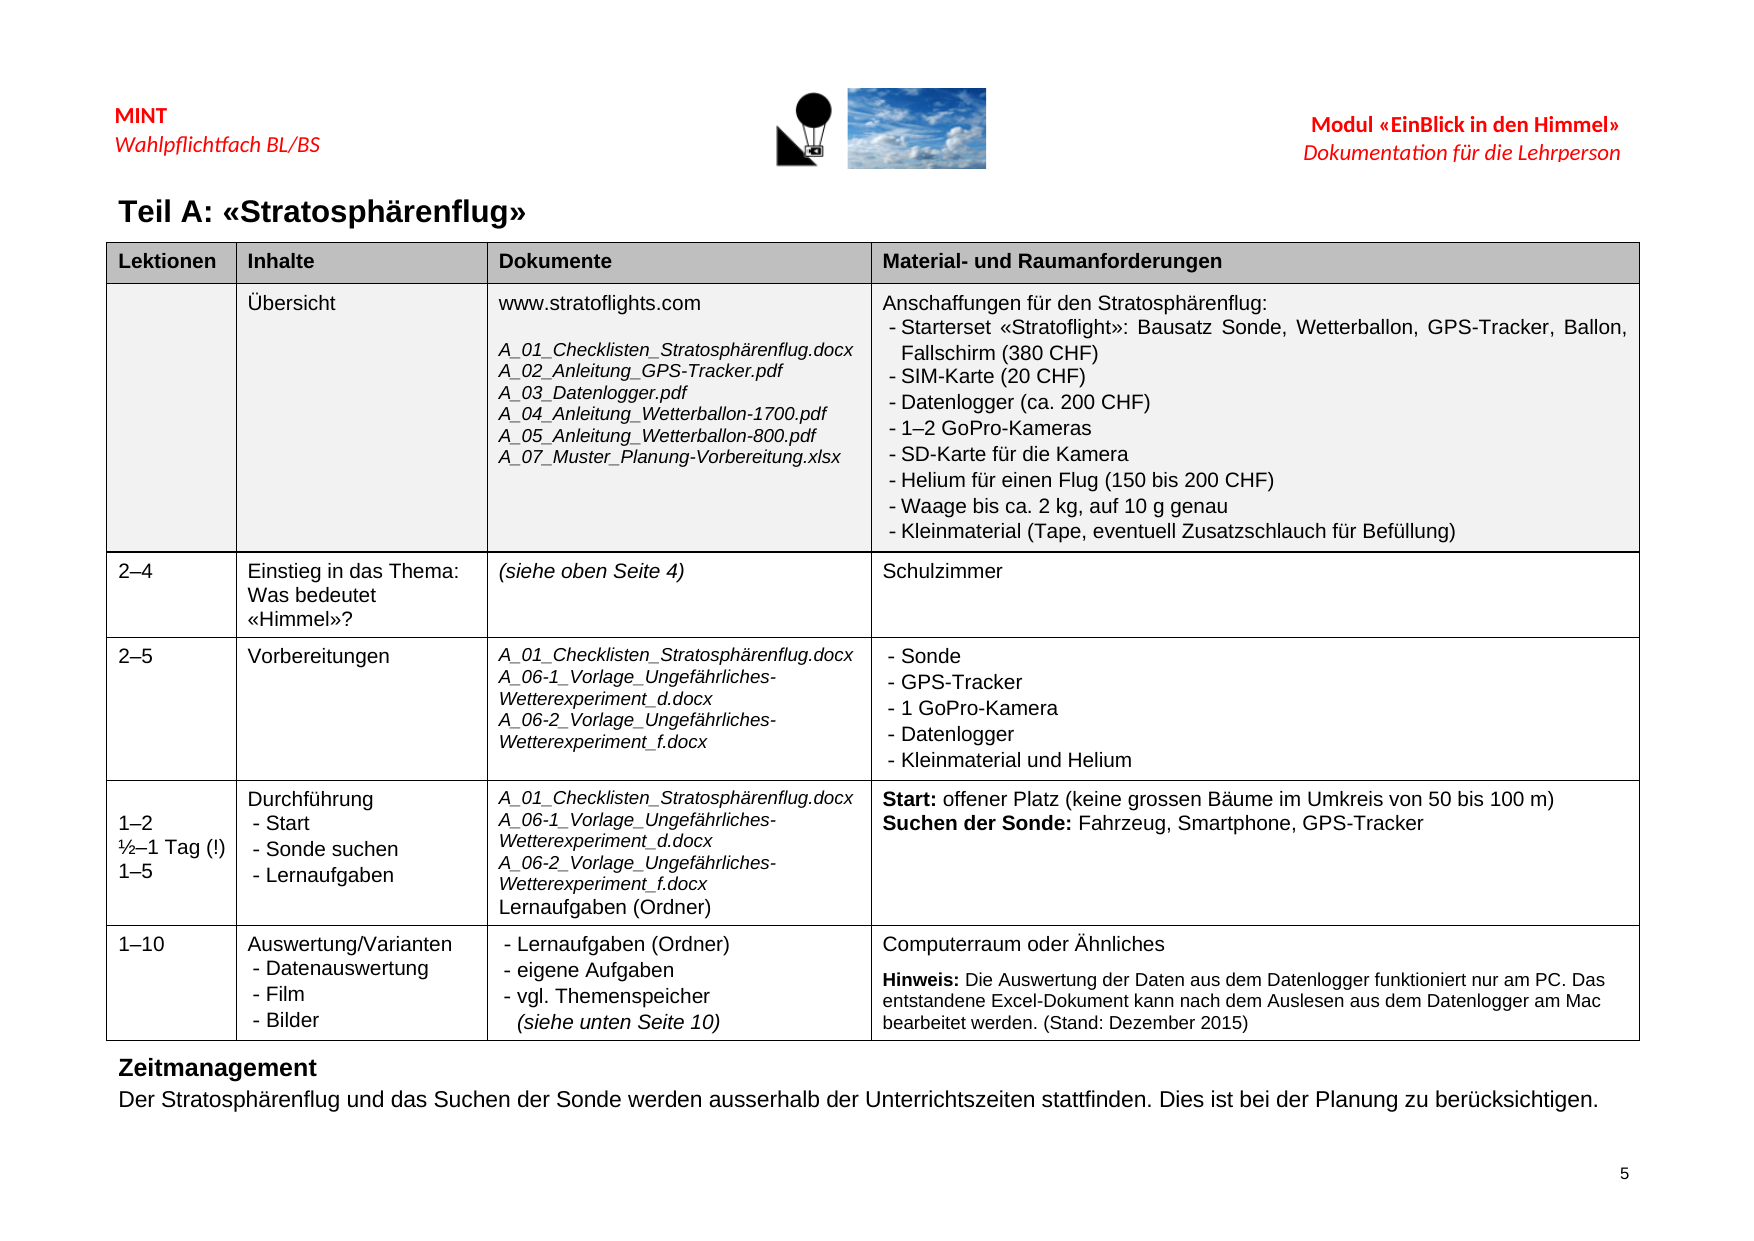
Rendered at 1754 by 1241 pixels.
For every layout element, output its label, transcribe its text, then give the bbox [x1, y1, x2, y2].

table_cell Sonde GPS-Tracker 1 GoPro-Kamera Datenlogger Kleinmaterial und Helium [872, 638, 1639, 779]
table_header Dokumente [488, 243, 871, 283]
table_cell Anschaffungen für den Stratosphärenflug: Starterset «Stratoflight»: Bausatz Sonde, Wetterballon, GPS-Tracker, Ballon, Fallschirm (380 CHF) SIM-Karte (20 CHF) Datenlogger (ca. 200 CHF) 1–2 GoPro-Kameras SD-Karte für die Kamera Helium für einen Flug (150 bis 200 CHF) Waage bis ca. 2 kg, auf 10 g genau Kleinmaterial (Tape, eventuell Zusatzschlauch für Befüllung) [872, 284, 1639, 551]
table_cell A_01_Checklisten_Stratosphärenflug.docx A_06-1_Vorlage_Ungefährliches-Wetterexperiment_d.docx A_06-2_Vorlage_Ungefährliches-Wetterexperiment_f.docx Lernaufgaben (Ordner) [488, 781, 871, 925]
table_cell Übersicht [237, 284, 487, 551]
table_cell Computerraum oder Ähnliches Hinweis: Die Auswertung der Daten aus dem Datenlogger funktioniert nur am PC. Das entstandene Excel-Dokument kann nach dem Auslesen aus dem Datenlogger am Mac bearbeitet werden. (Stand: Dezember 2015) [872, 926, 1639, 1040]
table_cell [107, 284, 236, 551]
picture [847, 88, 987, 169]
table_cell Einstieg in das Thema: Was bedeutet «Himmel»? [237, 553, 487, 637]
table_cell Start: offener Platz (keine grossen Bäume im Umkreis von 50 bis 100 m) Suchen der Sonde: Fahrzeug, Smartphone, GPS-Tracker [872, 781, 1639, 925]
table_cell (siehe oben Seite 4) [488, 553, 871, 637]
table_cell Vorbereitungen [237, 638, 487, 779]
table_cell Auswertung/Varianten Datenauswertung Film Bilder [237, 926, 487, 1040]
table_cell Durchführung Start Sonde suchen Lernaufgaben [237, 781, 487, 925]
text Der Stratosphärenflug und das Suchen der Sonde werden ausserhalb der Unterrichtszeiten stattfinden. Dies ist bei der Planung zu berücksichtigen. [118, 1086, 1639, 1113]
subtitle Zeitmanagement [118, 1053, 1639, 1082]
table_cell Schulzimmer [872, 553, 1639, 637]
table_cell www.stratoflights.com A_01_Checklisten_Stratosphärenflug.docx A_02_Anleitung_GPS-Tracker.pdf A_03_Datenlogger.pdf A_04_Anleitung_Wetterballon-1700.pdf A_05_Anleitung_Wetterballon-800.pdf A_07_Muster_Planung-Vorbereitung.xlsx [488, 284, 871, 551]
table_cell 2–5 [107, 638, 236, 779]
table_cell Lernaufgaben (Ordner) eigene Aufgaben vgl. Themenspeicher (siehe unten Seite 10) [488, 926, 871, 1040]
text Teil A: «Stratosphärenflug» [118, 193, 1728, 229]
table_cell 1–2 ½–1 Tag (!) 1–5 [107, 781, 236, 925]
table_header Inhalte [237, 243, 487, 283]
table_cell 1–10 [107, 926, 236, 1040]
table_header Material- und Raumanforderungen [872, 243, 1639, 283]
table_cell 2–4 [107, 553, 236, 637]
table_header Lektionen [107, 243, 236, 283]
table_cell A_01_Checklisten_Stratosphärenflug.docx A_06-1_Vorlage_Ungefährliches-Wetterexperiment_d.docx A_06-2_Vorlage_Ungefährliches-Wetterexperiment_f.docx [488, 638, 871, 779]
